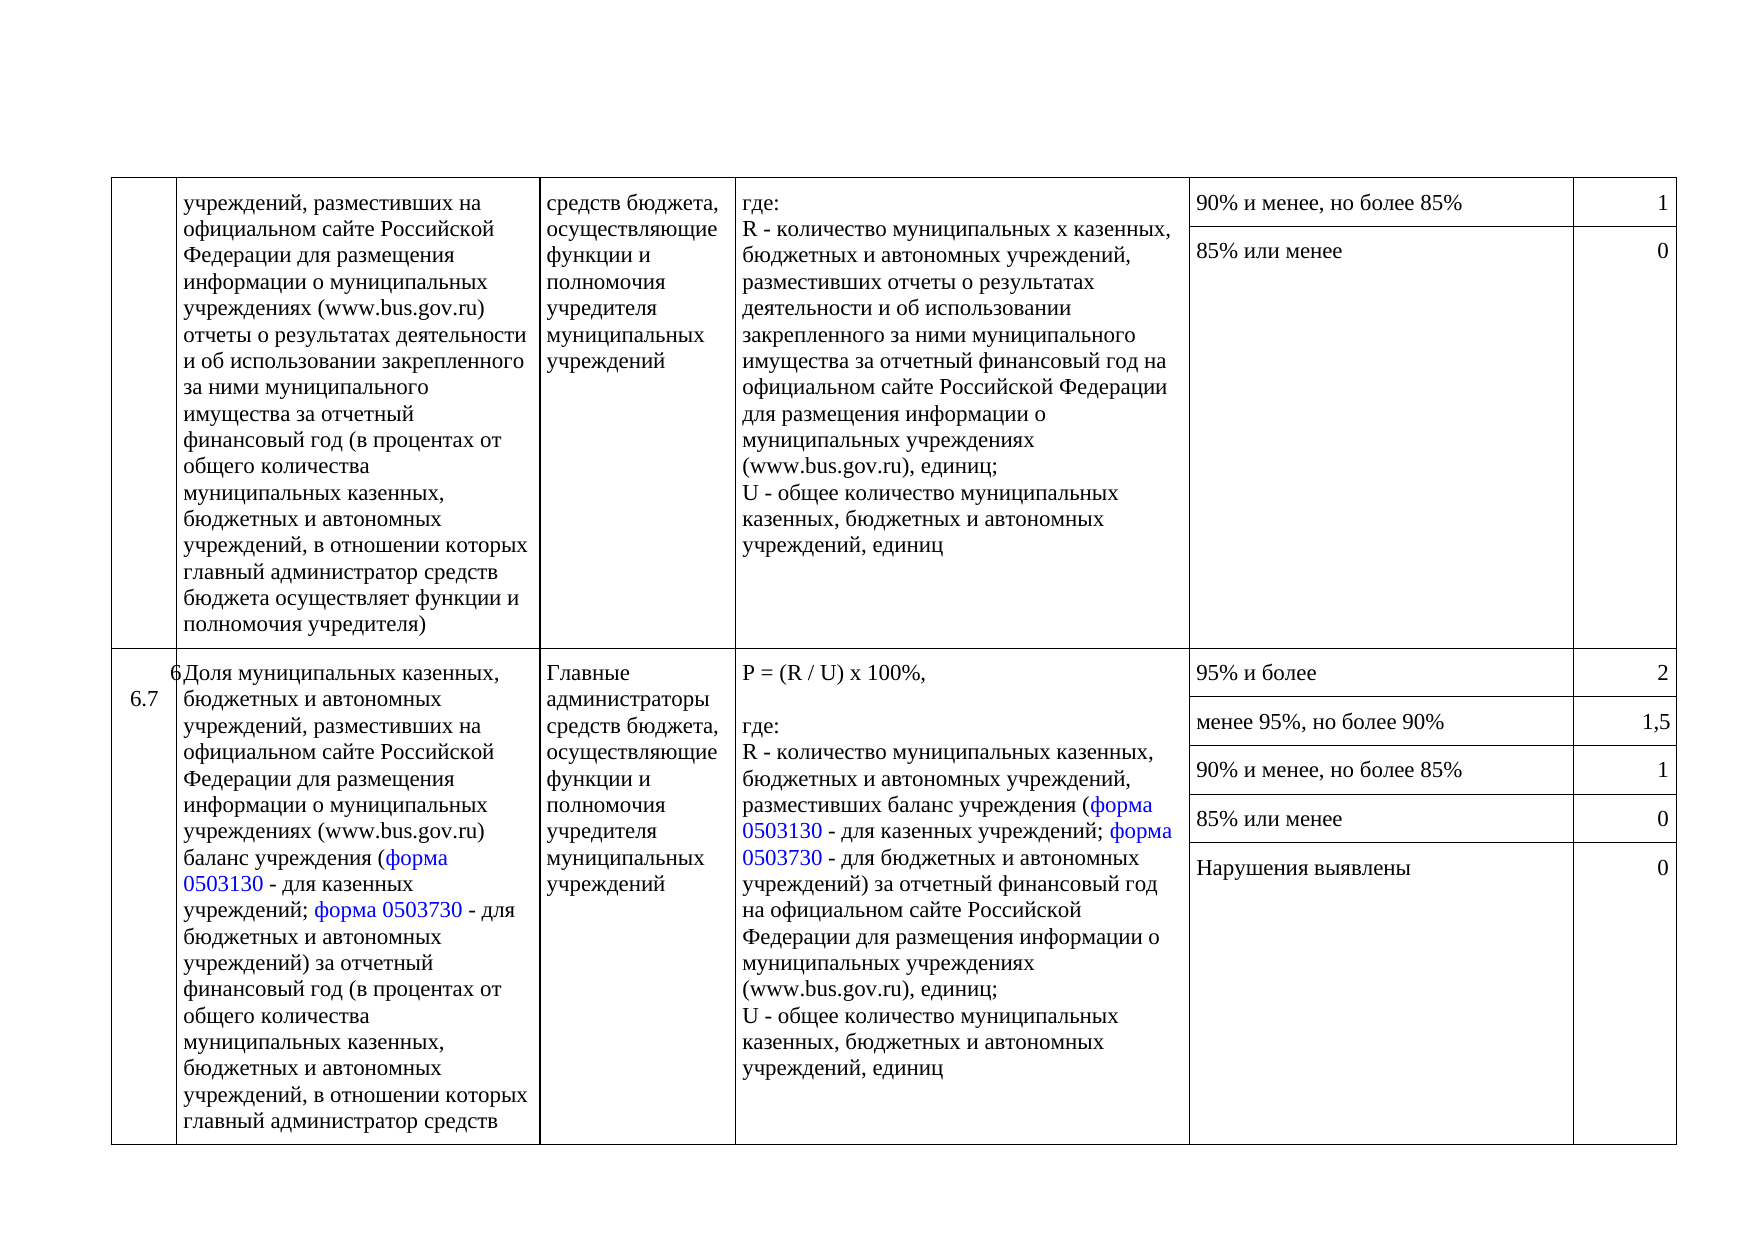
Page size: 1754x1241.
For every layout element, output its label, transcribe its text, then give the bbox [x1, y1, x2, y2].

table_cell Доля муниципальных казенных, бюджетных и автономных учреждений, разместивших на официальном сайте Российской Федерации для размещения информации о муниципальных учреждениях (www.bus.gov.ru) баланс учреждения (форма 0503130 - для казенных учреждений; форма 0503730 - для бюджетных и автономных учреждений) за отчетный финансовый год (в процентах от общего количества муниципальных казенных, бюджетных и автономных учреждений, в отношении которых главный администратор средств бюджета осуществляет функции и полномочия учредителя) [177, 649, 539, 1144]
table_cell 2 [1574, 649, 1676, 696]
table_cell 1 [1574, 178, 1676, 226]
table_cell 0 [1574, 795, 1676, 842]
table_cell 85% или менее [1190, 795, 1573, 842]
table_cell Нарушения выявлены [1190, 843, 1573, 1144]
table_cell 90% и менее, но более 85% [1190, 178, 1573, 226]
table_cell 95% и более [1190, 649, 1573, 696]
table_cell менее 95%, но более 90% [1190, 697, 1573, 745]
table_cell 1 [1574, 746, 1676, 793]
table_cell 0 [1574, 227, 1676, 647]
table_cell 90% и менее, но более 85% [1190, 746, 1573, 793]
table_cell Главные администраторы средств бюджета, осуществляющие функции и полномочия учредителя муниципальных учреждений [541, 649, 735, 1144]
table_cell 1,5 [1574, 697, 1676, 745]
table_cell 66.7 [112, 649, 176, 1144]
table_cell 0 [1574, 843, 1676, 1144]
table_cell 85% или менее [1190, 227, 1573, 647]
table_cell P = (R / U) x 100%, где: R - количество муниципальных казенных, бюджетных и автономных учреждений, разместивших баланс учреждения (форма 0503130 - для казенных учреждений; форма 0503730 - для бюджетных и автономных учреждений) за отчетный финансовый год на официальном сайте Российской Федерации для размещения информации о муниципальных учреждениях (www.bus.gov.ru), единиц; U - общее количество муниципальных казенных, бюджетных и автономных учреждений, единиц [736, 649, 1189, 1144]
